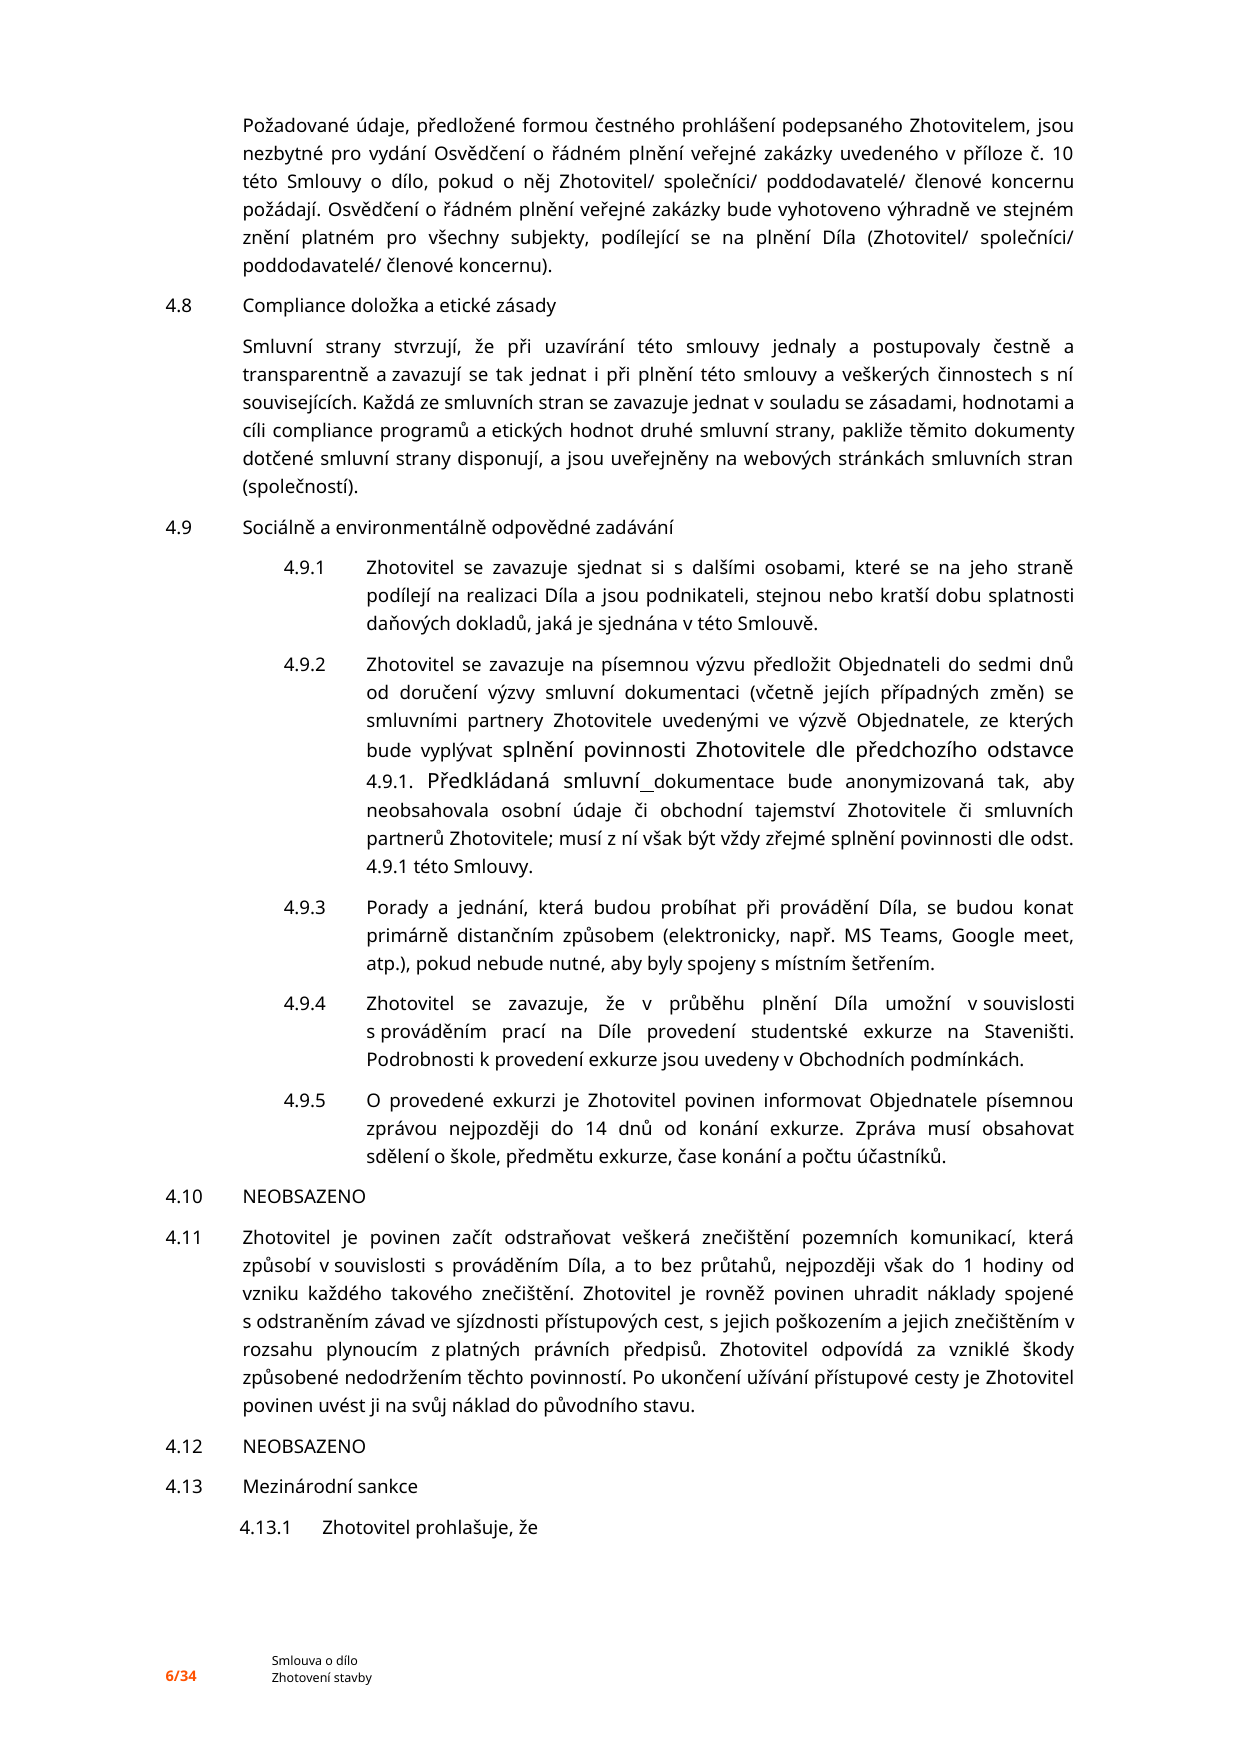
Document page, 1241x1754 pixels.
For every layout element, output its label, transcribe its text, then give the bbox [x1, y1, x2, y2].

list Smluvní strany stvrzují, že při uzavírání této smlouvy jednaly a postupovaly čestně a transparentně a zavazují se tak jednat i při plnění této smlouvy a veškerých činnostech s ní souvisejících. Každá ze smluvních stran se zavazuje jednat v souladu se zásadami, hodnotami a cíli compliance programů a etických hodnot druhé smluvní strany, pakliže těmito dokumenty dotčené smluvní strany disponují, a jsou uveřejněny na webových stránkách smluvních stran (společností). [242, 333, 1075, 499]
list O provedené exkurzi je Zhotovitel povinen informovat Objednatele písemnou zprávou nejpozději do 14 dnů od konání exkurze. Zpráva musí obsahovat sdělení o škole, předmětu exkurze, čase konání a počtu účastníků. [283, 1087, 1075, 1169]
list Sociálně a environmentálně odpovědné zadávání [165, 514, 1075, 539]
list Zhotovitel se zavazuje sjednat si s dalšími osobami, které se na jeho straně podílejí na realizaci Díla a jsou podnikateli, stejnou nebo kratší dobu splatnosti daňových dokladů, jaká je sjednána v této Smlouvě. [283, 554, 1075, 636]
list NEOBSAZENO [165, 1184, 1075, 1209]
list NEOBSAZENO [165, 1433, 1075, 1458]
list Zhotovitel se zavazuje, že v průběhu plnění Díla umožní v souvislosti s prováděním prací na Díle provedení studentské exkurze na Staveništi. Podrobnosti k provedení exkurze jsou uvedeny v Obchodních podmínkách. [283, 991, 1075, 1072]
list Zhotovitel je povinen začít odstraňovat veškerá znečištění pozemních komunikací, která způsobí v souvislosti s prováděním Díla, a to bez průtahů, nejpozději však do 1 hodiny od vzniku každého takového znečištění. Zhotovitel je rovněž povinen uhradit náklady spojené s odstraněním závad ve sjízdnosti přístupových cest, s jejich poškozením a jejich znečištěním v rozsahu plynoucím z platných právních předpisů. Zhotovitel odpovídá za vzniklé škody způsobené nedodržením těchto povinností. Po ukončení užívání přístupové cesty je Zhotovitel povinen uvést ji na svůj náklad do původního stavu. [165, 1224, 1075, 1418]
list Zhotovitel se zavazuje na písemnou výzvu předložit Objednateli do sedmi dnů od doručení výzvy smluvní dokumentaci (včetně jejích případných změn) se smluvními partnery Zhotovitele uvedenými ve výzvě Objednatele, ze kterých bude vyplývat splnění povinnosti Zhotovitele dle předchozího odstavce 4.9.1. Předkládaná smluvní dokumentace bude anonymizovaná tak, aby neobsahovala osobní údaje či obchodní tajemství Zhotovitele či smluvních partnerů Zhotovitele; musí z ní však být vždy zřejmé splnění povinnosti dle odst. 4.9.1 této Smlouvy. [283, 651, 1075, 879]
list Porady a jednání, která budou probíhat při provádění Díla, se budou konat primárně distančním způsobem (elektronicky, např. MS Teams, Google meet, atp.), pokud nebude nutné, aby byly spojeny s místním šetřením. [283, 894, 1075, 976]
text Compliance doložka a etické zásady [165, 293, 1075, 318]
list Požadované údaje, předložené formou čestného prohlášení podepsaného Zhotovitelem, jsou nezbytné pro vydání Osvědčení o řádném plnění veřejné zakázky uvedeného v příloze č. 10 této Smlouvy o dílo, pokud o něj Zhotovitel/ společníci/ poddodavatelé/ členové koncernu požádají. Osvědčení o řádném plnění veřejné zakázky bude vyhotoveno výhradně ve stejném znění platném pro všechny subjekty, podílející se na plnění Díla (Zhotovitel/ společníci/ poddodavatelé/ členové koncernu). [242, 112, 1075, 278]
list Zhotovitel prohlašuje, že [239, 1514, 1075, 1539]
list Mezinárodní sankce [165, 1473, 1075, 1499]
